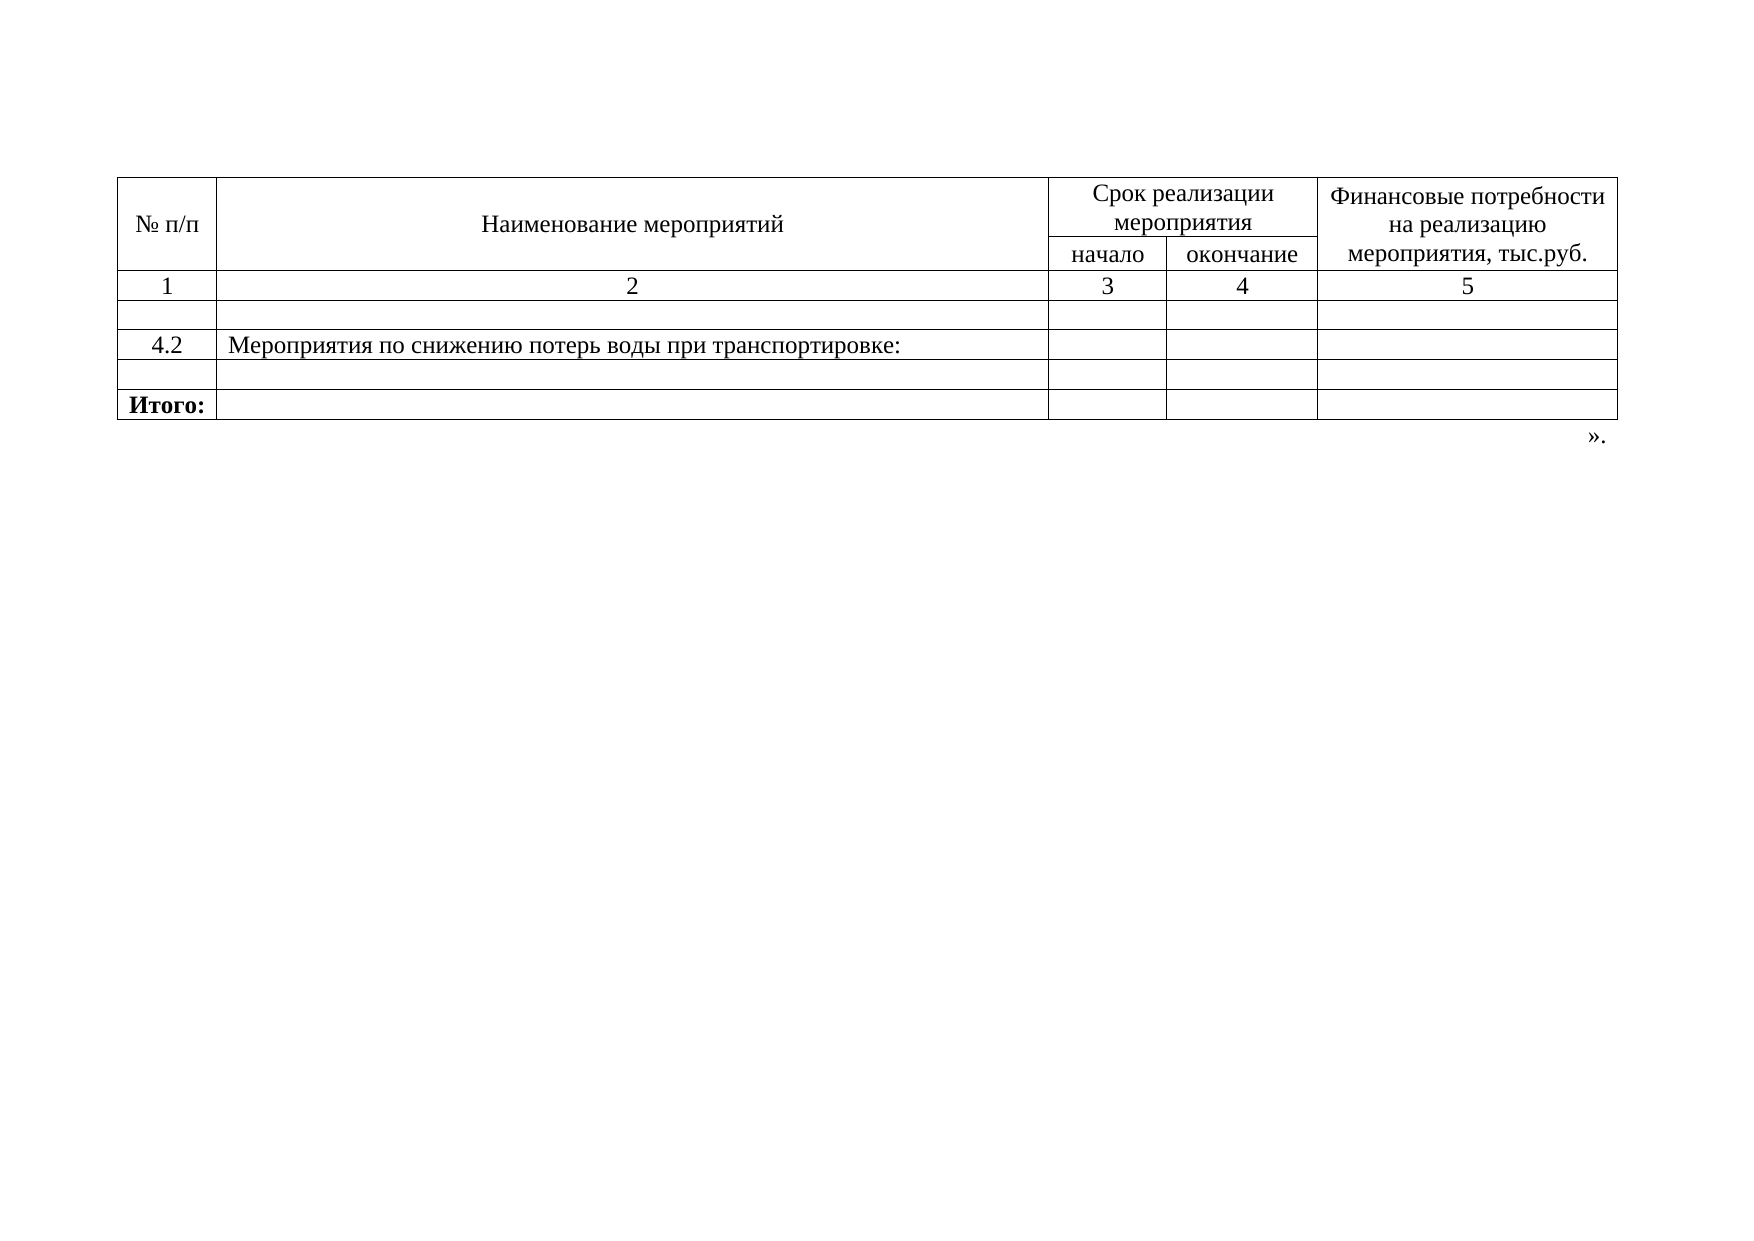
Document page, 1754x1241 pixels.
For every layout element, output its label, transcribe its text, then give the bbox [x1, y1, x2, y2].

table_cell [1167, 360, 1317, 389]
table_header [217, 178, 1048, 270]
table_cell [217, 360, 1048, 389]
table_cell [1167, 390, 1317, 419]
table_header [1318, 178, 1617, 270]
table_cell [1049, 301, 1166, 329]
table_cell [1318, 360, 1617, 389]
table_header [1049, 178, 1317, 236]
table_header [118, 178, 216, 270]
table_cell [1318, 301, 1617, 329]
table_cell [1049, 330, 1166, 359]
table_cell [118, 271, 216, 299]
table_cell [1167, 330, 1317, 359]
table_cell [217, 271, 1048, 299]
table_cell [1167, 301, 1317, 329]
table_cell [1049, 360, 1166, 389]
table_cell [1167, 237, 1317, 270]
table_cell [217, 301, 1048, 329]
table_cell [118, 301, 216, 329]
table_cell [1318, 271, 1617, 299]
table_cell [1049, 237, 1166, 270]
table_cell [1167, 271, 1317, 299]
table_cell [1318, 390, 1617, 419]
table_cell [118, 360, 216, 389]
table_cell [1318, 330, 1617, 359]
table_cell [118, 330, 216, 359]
text ». [118, 420, 1606, 448]
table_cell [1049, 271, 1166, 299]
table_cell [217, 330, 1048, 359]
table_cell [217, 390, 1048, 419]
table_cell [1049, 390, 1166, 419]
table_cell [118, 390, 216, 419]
